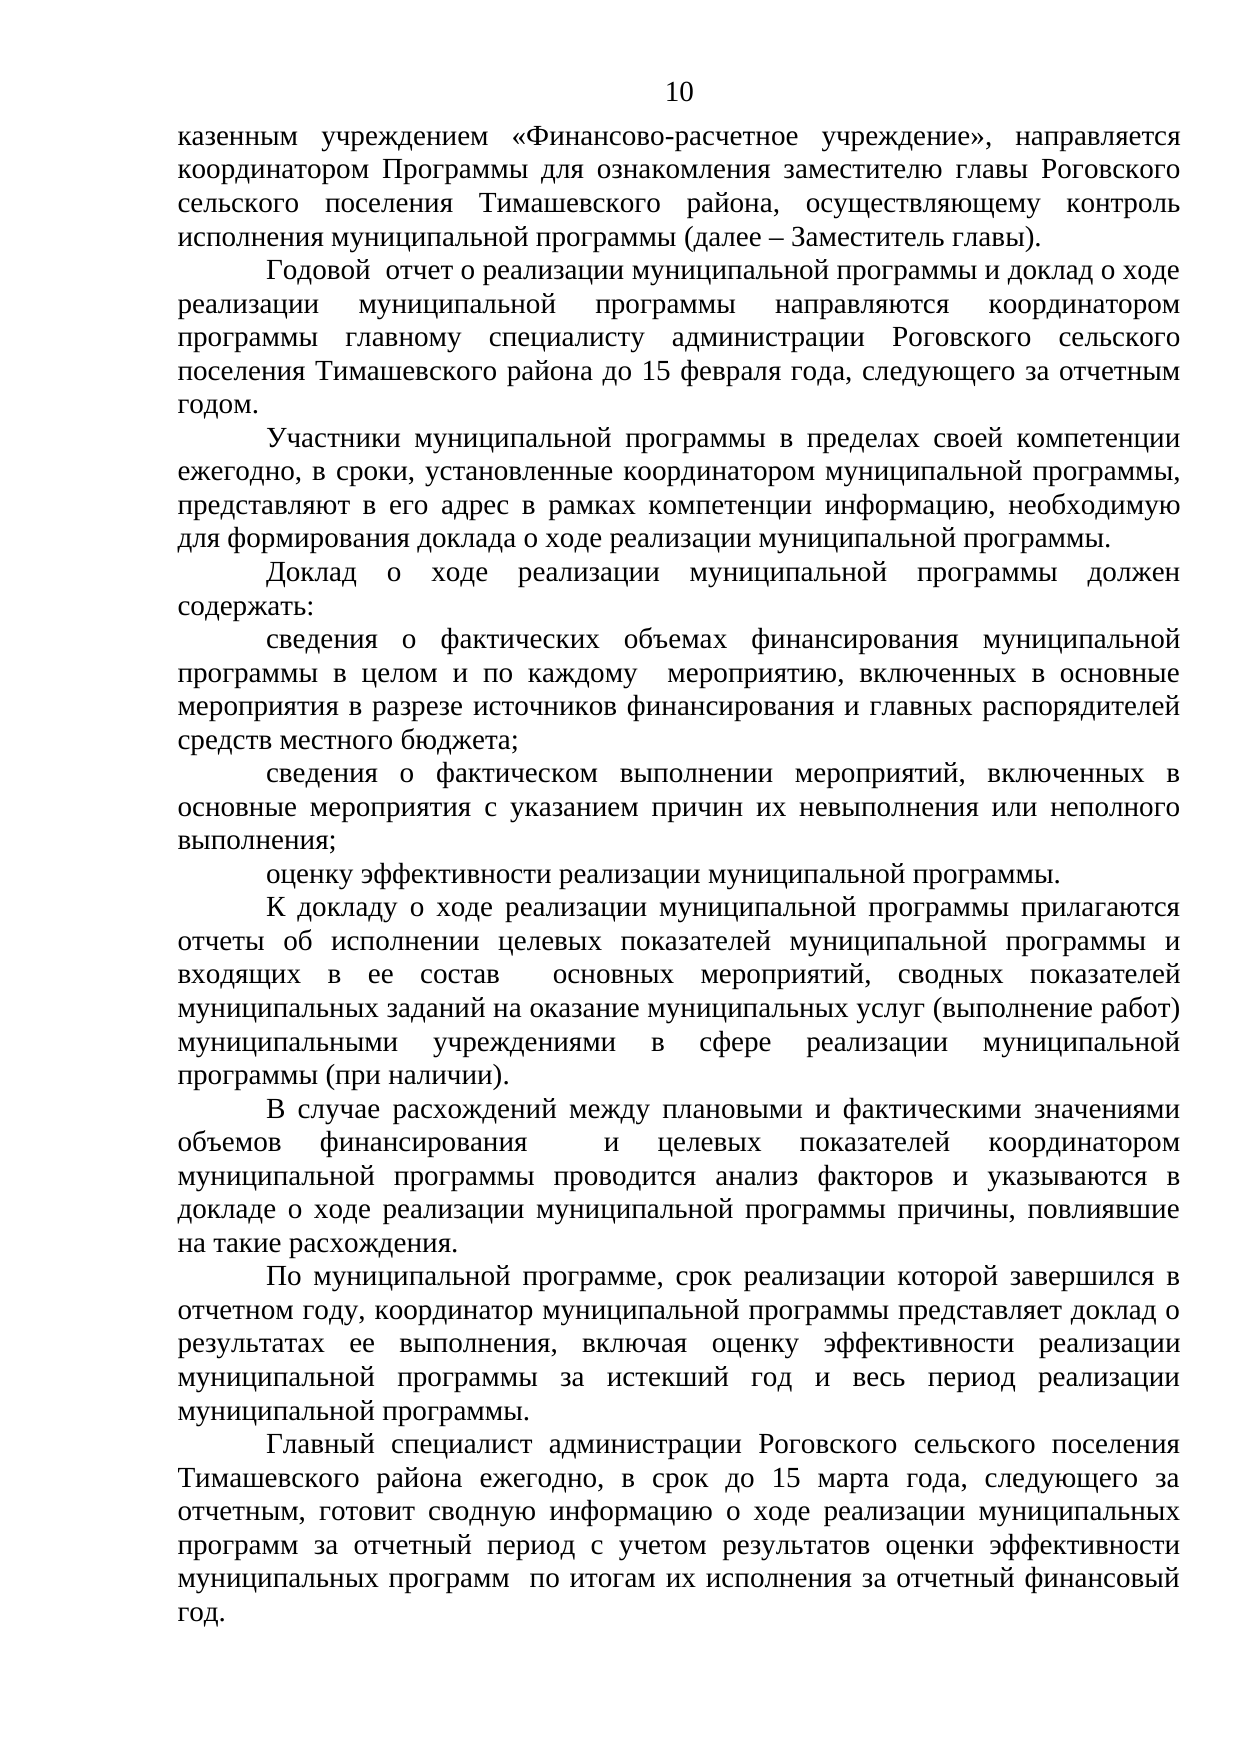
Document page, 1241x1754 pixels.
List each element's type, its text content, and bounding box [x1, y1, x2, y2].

text Доклад о ходе реализации муниципальной программы должен содержать: [177, 554, 1181, 621]
text В случае расхождений между плановыми и фактическими значениями объемов финансирования и целевых показателей координатором муниципальной программы проводится анализ факторов и указываются в докладе о ходе реализации муниципальной программы причины, повлиявшие на такие расхождения. [177, 1091, 1181, 1258]
text Участники муниципальной программы в пределах своей компетенции ежегодно, в сроки, установленные координатором муниципальной программы, представляют в его адрес в рамках компетенции информацию, необходимую для формирования доклада о ходе реализации муниципальной программы. [177, 420, 1181, 554]
text Годовой отчет о реализации муниципальной программы и доклад о ходе реализации муниципальной программы направляются координатором программы главному специалисту администрации Роговского сельского поселения Тимашевского района до 15 февраля года, следующего за отчетным годом. [177, 252, 1181, 420]
text По муниципальной программе, срок реализации которой завершился в отчетном году, координатор муниципальной программы представляет доклад о результатах ее выполнения, включая оценку эффективности реализации муниципальной программы за истекший год и весь период реализации муниципальной программы. [177, 1258, 1181, 1426]
text сведения о фактических объемах финансирования муниципальной программы в целом и по каждому мероприятию, включенных в основные мероприятия в разрезе источников финансирования и главных распорядителей средств местного бюджета; [177, 621, 1181, 755]
text Главный специалист администрации Роговского сельского поселения Тимашевского района ежегодно, в срок до 15 марта года, следующего за отчетным, готовит сводную информацию о ходе реализации муниципальных программ за отчетный период с учетом результатов оценки эффективности муниципальных программ по итогам их исполнения за отчетный финансовый год. [177, 1426, 1181, 1627]
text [177, 118, 1181, 252]
text оценку эффективности реализации муниципальной программы. [177, 856, 1181, 889]
text сведения о фактическом выполнении мероприятий, включенных в основные мероприятия с указанием причин их невыполнения или неполного выполнения; [177, 755, 1181, 856]
text К докладу о ходе реализации муниципальной программы прилагаются отчеты об исполнении целевых показателей муниципальной программы и входящих в ее состав основных мероприятий, сводных показателей муниципальных заданий на оказание муниципальных услуг (выполнение работ) муниципальными учреждениями в сфере реализации муниципальной программы (при наличии). [177, 889, 1181, 1091]
